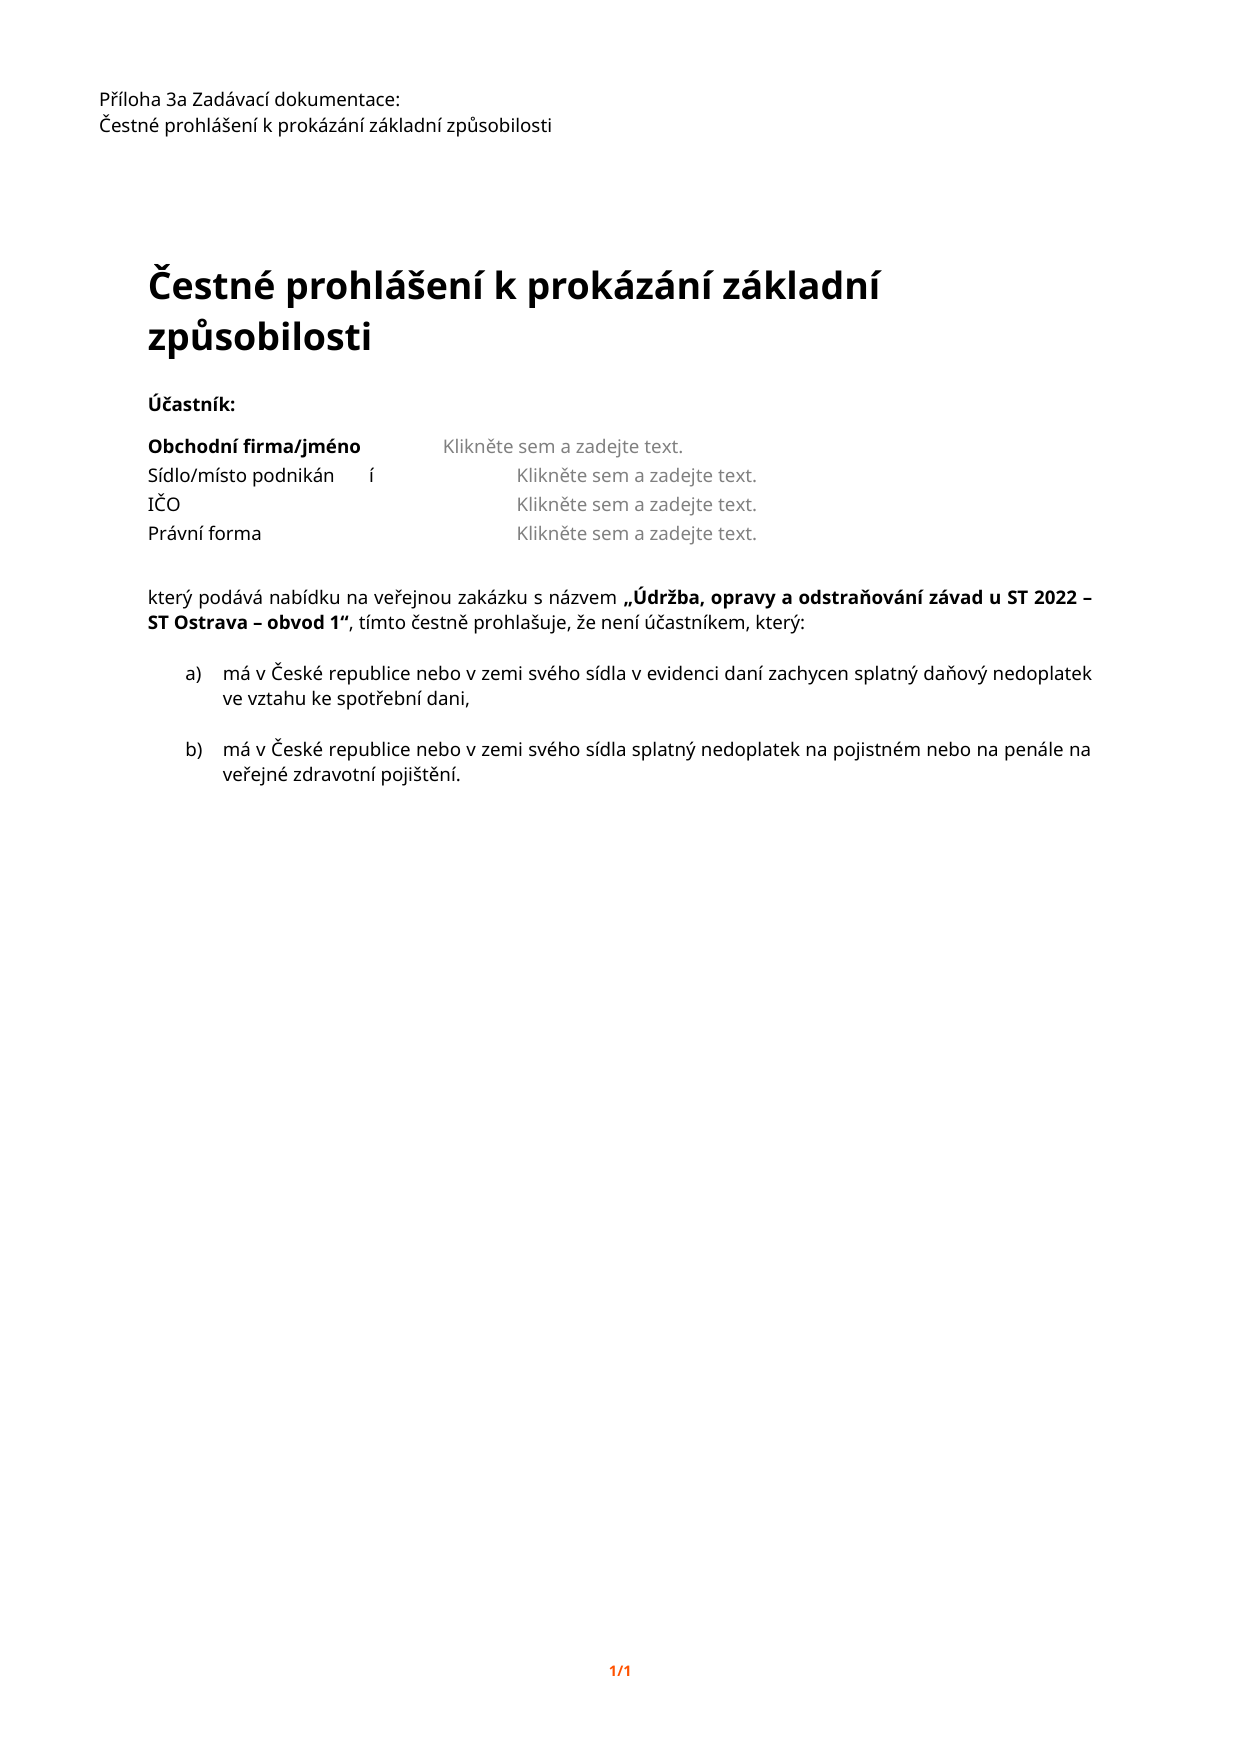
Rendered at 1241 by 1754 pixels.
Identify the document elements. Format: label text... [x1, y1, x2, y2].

text který podává nabídku na veřejnou zakázku s názvem „Údržba, opravy a odstraňování závad u ST 2022 – ST Ostrava – obvod 1“, tímto čestně prohlašuje, že není účastníkem, který: [148, 584, 1093, 635]
title Čestné prohlášení k prokázání základní způsobilosti [148, 259, 1093, 362]
list má v České republice nebo v zemi svého sídla splatný nedoplatek na pojistném nebo na penále na veřejné zdravotní pojištění. [185, 736, 1093, 787]
list má v České republice nebo v zemi svého sídla v evidenci daní zachycen splatný daňový nedoplatek ve vztahu ke spotřební dani, [185, 660, 1093, 711]
text Obchodní firma/jméno [148, 430, 1093, 459]
text Sídlo/místo podnikán í [148, 459, 1093, 488]
text IČO [148, 488, 1093, 517]
text Právní forma [148, 517, 1093, 546]
text Účastník: [148, 387, 1093, 418]
